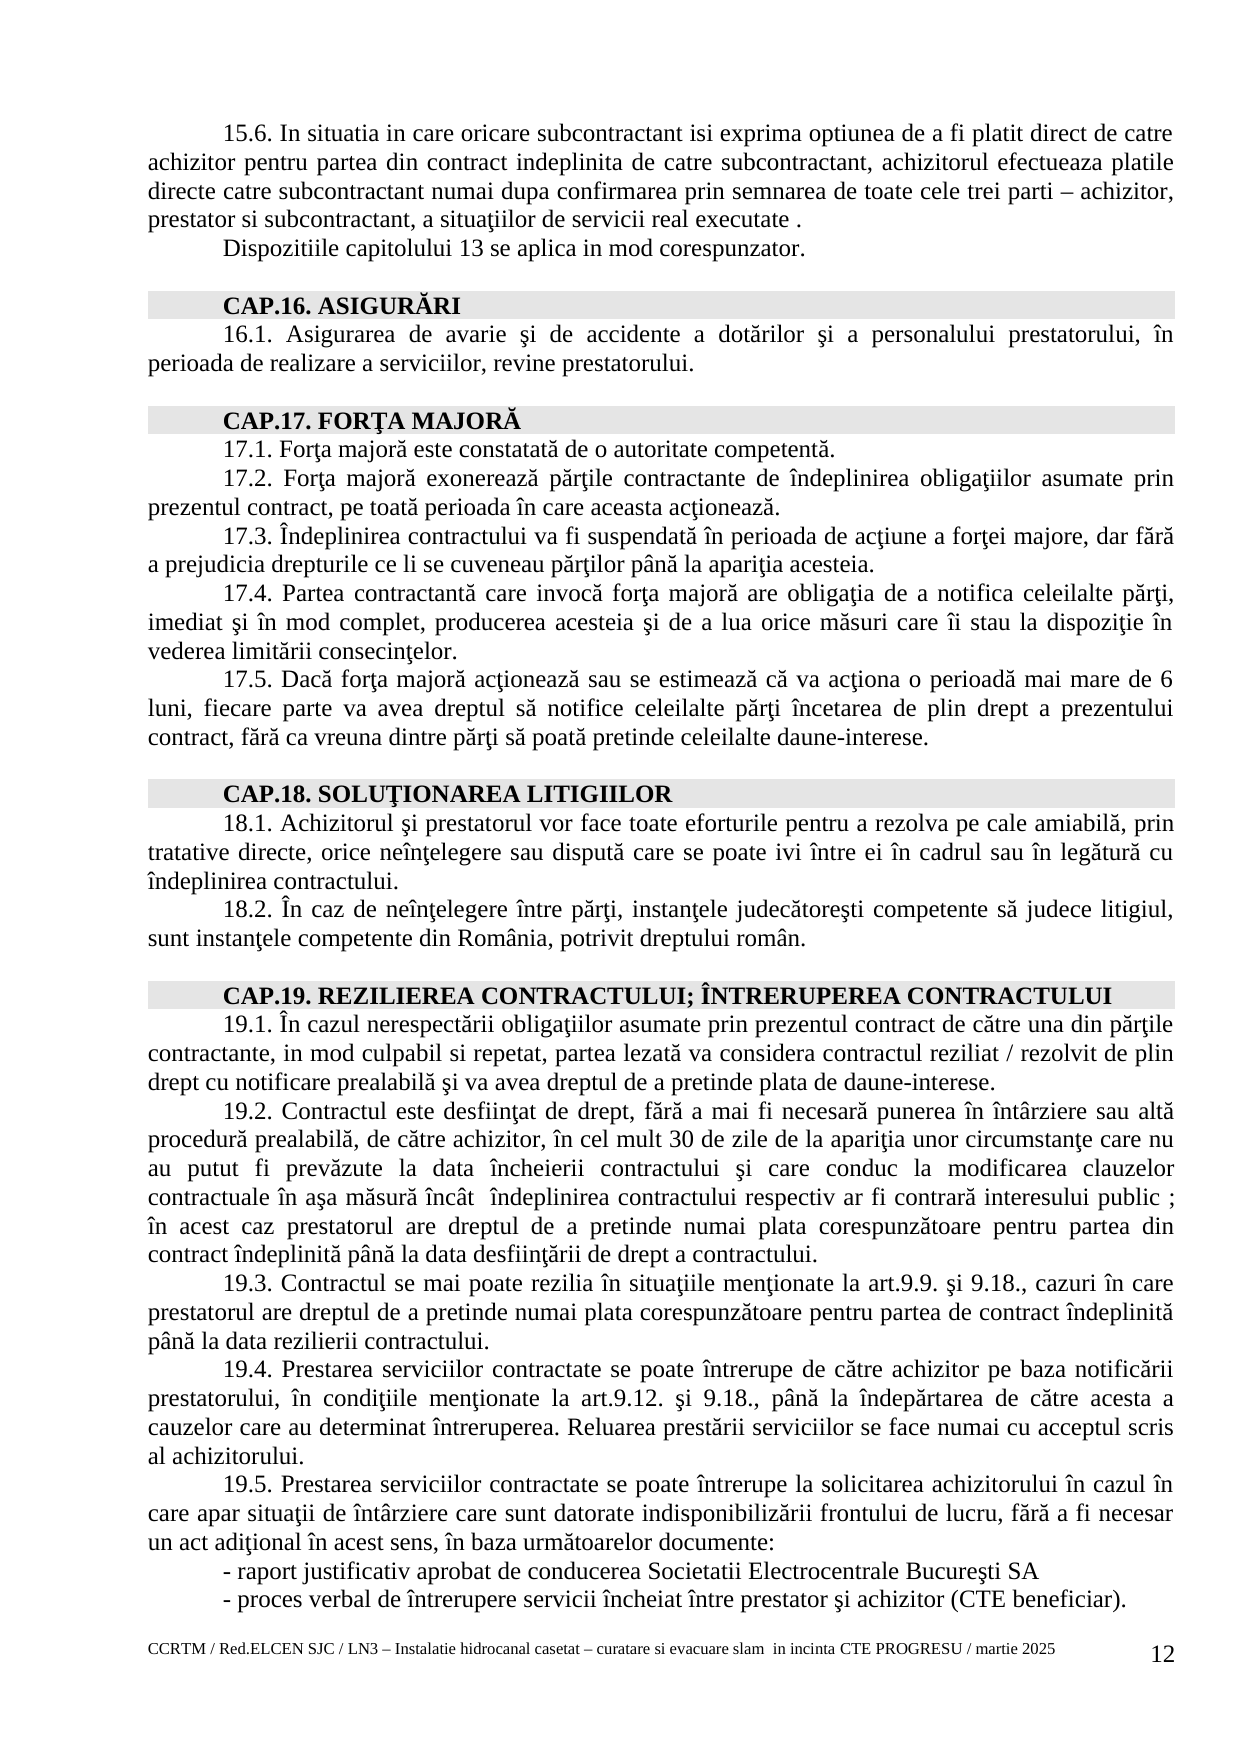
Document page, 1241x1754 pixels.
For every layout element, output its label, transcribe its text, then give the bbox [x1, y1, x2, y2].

text 17.5. Dacă forţa majoră acţionează sau se estimează că va acţiona o perioadă mai mare de 6 luni, fiecare parte va avea dreptul să notifice celeilalte părţi încetarea de plin drept a prezentului contract, fără ca vreuna dintre părţi să poată pretinde celeilalte daune-interese. [148, 664, 1175, 751]
text 17.4. Partea contractantă care invocă forţa majoră are obligaţia de a notifica celeilalte părţi, imediat şi în mod complet, producerea acesteia şi de a lua orice măsuri care îi stau la dispoziţie în vederea limitării consecinţelor. [148, 578, 1175, 664]
text Dispozitiile capitolului 13 se aplica in mod corespunzator. [148, 233, 1175, 262]
text 19.5. Prestarea serviciilor contractate se poate întrerupe la solicitarea achizitorului în cazul în care apar situaţii de întârziere care sunt datorate indisponibilizării frontului de lucru, fără a fi necesar un act adiţional în acest sens, în baza următoarelor documente: [148, 1469, 1175, 1556]
text 19.2. Contractul este desfiinţat de drept, fără a mai fi necesară punerea în întârziere sau altă procedură prealabilă, de către achizitor, în cel mult 30 de zile de la apariţia unor circumstanţe care nu au putut fi prevăzute la data încheierii contractului şi care conduc la modificarea clauzelor contractuale în aşa măsură încât îndeplinirea contractului respectiv ar fi contrară interesului public ; în acest caz prestatorul are dreptul de a pretinde numai plata corespunzătoare pentru partea din contract îndeplinită până la data desfiinţării de drept a contractului. [148, 1096, 1175, 1268]
text 19.3. Contractul se mai poate rezilia în situaţiile menţionate la art.9.9. şi 9.18., cazuri în care prestatorul are dreptul de a pretinde numai plata corespunzătoare pentru partea de contract îndeplinită până la data rezilierii contractului. [148, 1268, 1175, 1354]
subtitle CAP.18. SOLUŢIONAREA LITIGIILOR [148, 779, 1175, 808]
text - proces verbal de întrerupere servicii încheiat între prestator şi achizitor (CTE beneficiar). [148, 1584, 1175, 1613]
text - raport justificativ aprobat de conducerea Societatii Electrocentrale Bucureşti SA [148, 1556, 1175, 1584]
text 18.2. În caz de neînţelegere între părţi, instanţele judecătoreşti competente să judece litigiul, sunt instanţele competente din România, potrivit dreptului român. [148, 894, 1175, 952]
text 17.2. Forţa majoră exonerează părţile contractante de îndeplinirea obligaţiilor asumate prin prezentul contract, pe toată perioada în care aceasta acţionează. [148, 463, 1175, 521]
text 15.6. In situatia in care oricare subcontractant isi exprima optiunea de a fi platit direct de catre achizitor pentru partea din contract indeplinita de catre subcontractant, achizitorul efectueaza platile directe catre subcontractant numai dupa confirmarea prin semnarea de toate cele trei parti – achizitor, prestator si subcontractant, a situaţiilor de servicii real executate . [148, 118, 1175, 233]
text 16.1. Asigurarea de avarie şi de accidente a dotărilor şi a personalului prestatorului, în perioada de realizare a serviciilor, revine prestatorului. [148, 319, 1175, 377]
subtitle CAP.16. ASIGURĂRI [148, 291, 1175, 319]
subtitle CAP.19. REZILIEREA CONTRACTULUI; ÎNTRERUPEREA CONTRACTULUI [148, 981, 1175, 1009]
text 19.1. În cazul nerespectării obligaţiilor asumate prin prezentul contract de către una din părţile contractante, in mod culpabil si repetat, partea lezată va considera contractul reziliat / rezolvit de plin drept cu notificare prealabilă şi va avea dreptul de a pretinde plata de daune-interese. [148, 1009, 1175, 1096]
subtitle CAP.17. FORŢA MAJORĂ [148, 406, 1175, 434]
text 17.1. Forţa majoră este constatată de o autoritate competentă. [148, 434, 1175, 463]
text 18.1. Achizitorul şi prestatorul vor face toate eforturile pentru a rezolva pe cale amiabilă, prin tratative directe, orice neînţelegere sau dispută care se poate ivi între ei în cadrul sau în legătură cu îndeplinirea contractului. [148, 808, 1175, 894]
text 19.4. Prestarea serviciilor contractate se poate întrerupe de către achizitor pe baza notificării prestatorului, în condiţiile menţionate la art.9.12. şi 9.18., până la îndepărtarea de către acesta a cauzelor care au determinat întreruperea. Reluarea prestării serviciilor se face numai cu acceptul scris al achizitorului. [148, 1354, 1175, 1469]
text 17.3. Îndeplinirea contractului va fi suspendată în perioada de acţiune a forţei majore, dar fără a prejudicia drepturile ce li se cuveneau părţilor până la apariţia acesteia. [148, 521, 1175, 578]
